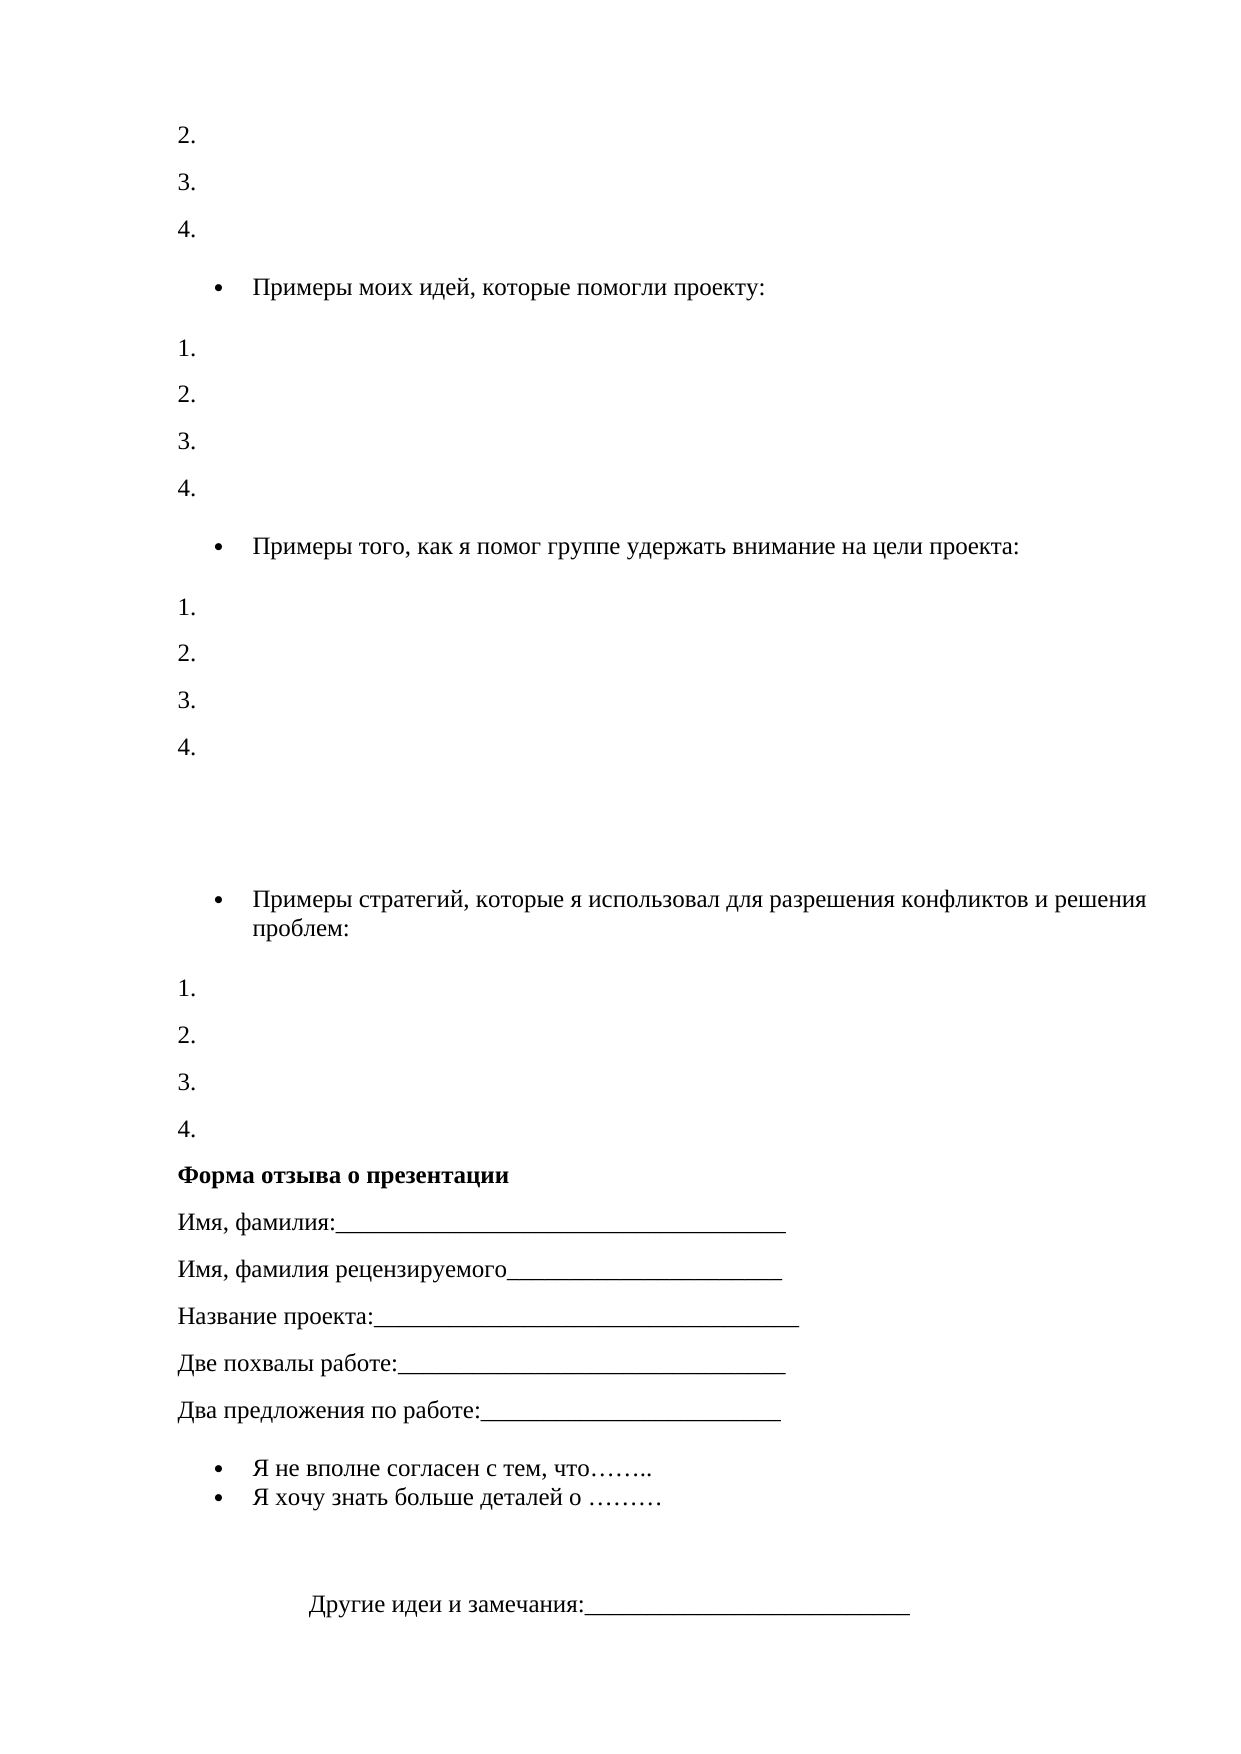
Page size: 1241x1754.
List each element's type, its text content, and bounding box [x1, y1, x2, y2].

text 3. [177, 683, 1152, 714]
list Я не вполне согласен с тем, что…….. [215, 1453, 1152, 1482]
text 3. [177, 165, 1152, 196]
text 4. [177, 1111, 1152, 1142]
text Две похвалы работе:_______________________________ [177, 1346, 1152, 1377]
text 2. [177, 1017, 1152, 1049]
text Форма отзыва о презентации [177, 1158, 1152, 1189]
text 1. [177, 330, 1152, 361]
text 2. [177, 118, 1152, 149]
text 4. [177, 730, 1152, 761]
text 1. [177, 971, 1152, 1002]
list Примеры того, как я помог группе удержать внимание на цели проекта: [215, 531, 1152, 560]
list Примеры стратегий, которые я использовал для разрешения конфликтов и решения проблем: [215, 884, 1152, 941]
text 3. [177, 424, 1152, 455]
text 4. [177, 212, 1152, 243]
text 4. [177, 471, 1152, 502]
text 1. [177, 589, 1152, 620]
text Имя, фамилия:____________________________________ [177, 1205, 1152, 1236]
list Примеры моих идей, которые помогли проекту: [215, 272, 1152, 301]
text Другие идеи и замечания:__________________________ [177, 1586, 1152, 1618]
text Два предложения по работе:________________________ [177, 1392, 1152, 1424]
text 2. [177, 377, 1152, 408]
text Название проекта:__________________________________ [177, 1299, 1152, 1330]
text 2. [177, 636, 1152, 667]
list Я хочу знать больше деталей о ……… [215, 1482, 1152, 1510]
text Имя, фамилия рецензируемого______________________ [177, 1252, 1152, 1283]
text 3. [177, 1064, 1152, 1096]
